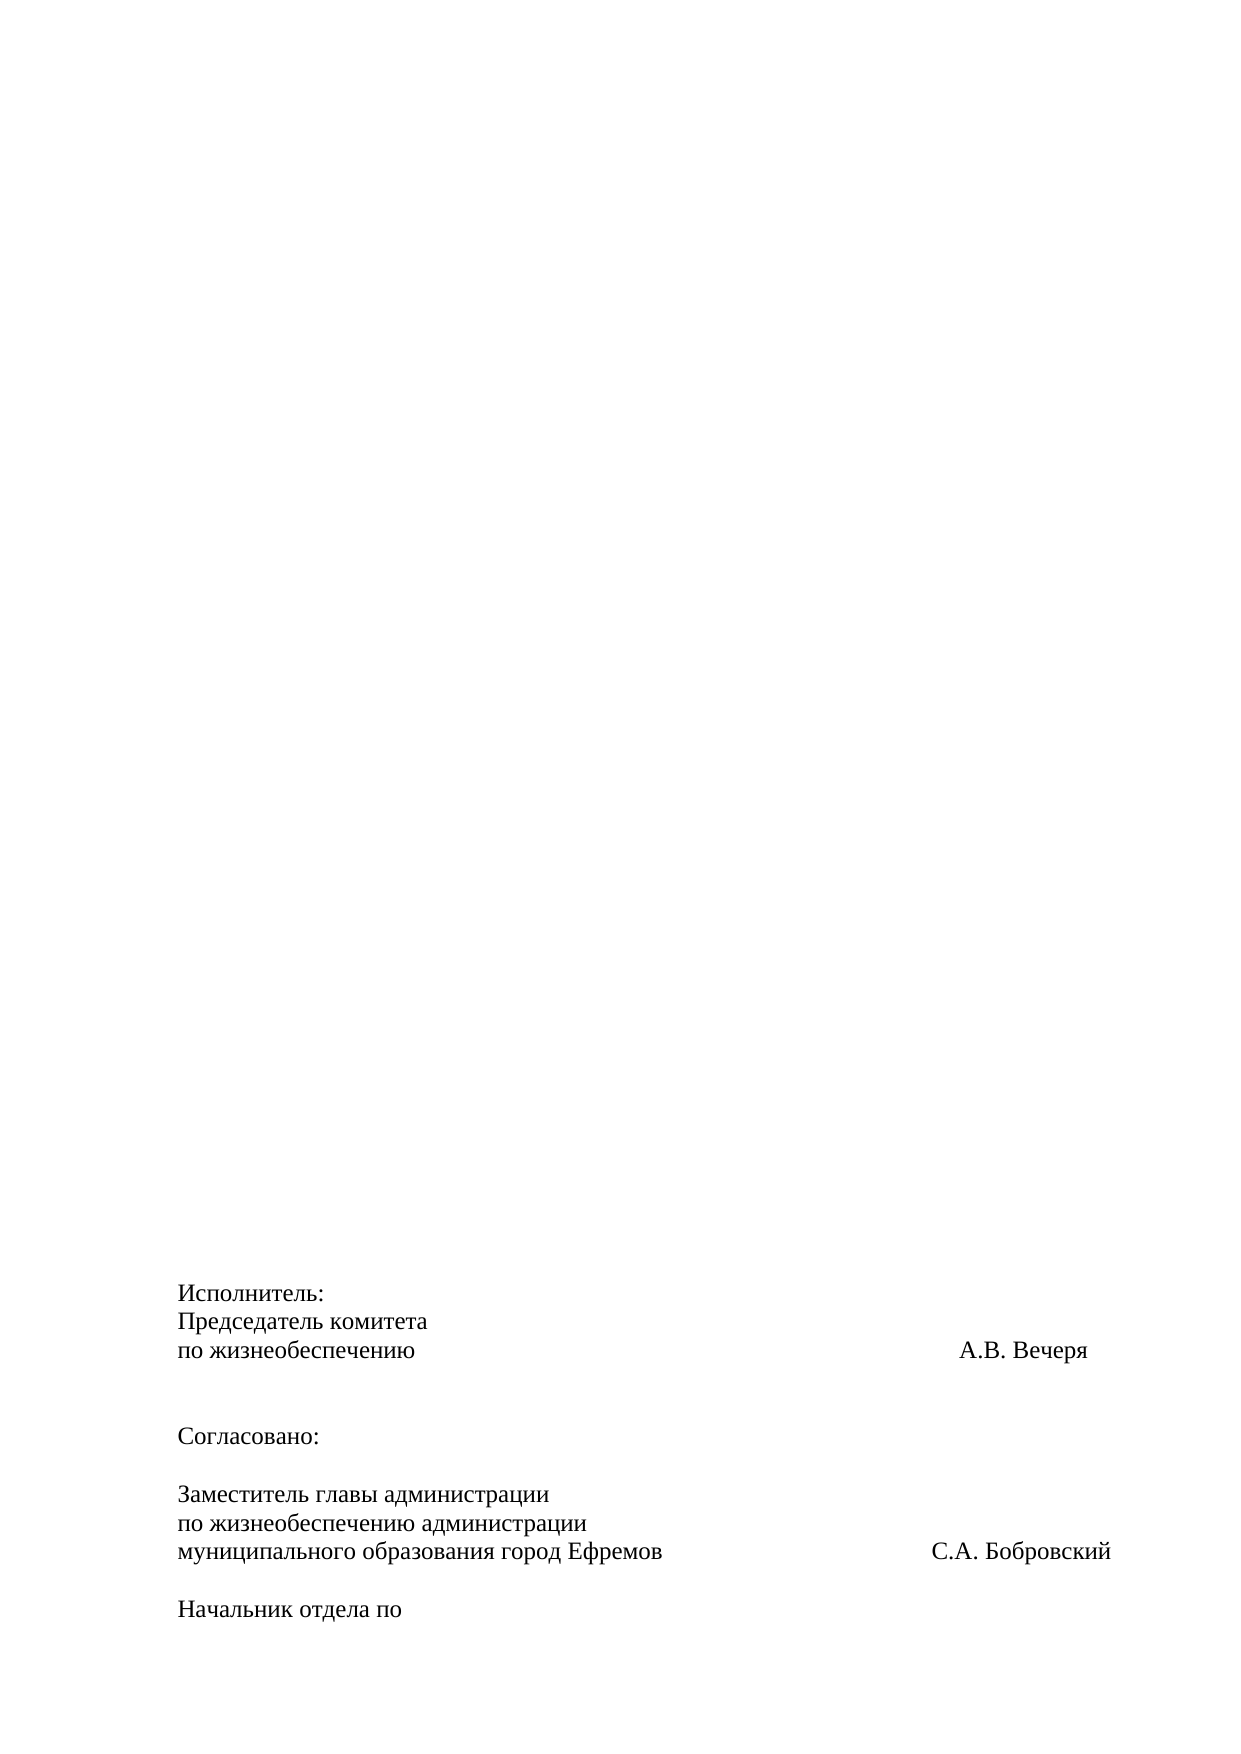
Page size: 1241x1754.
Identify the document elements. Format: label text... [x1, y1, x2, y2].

text муниципального образования город Ефремов С.А. Бобровский [177, 1536, 1152, 1565]
text Заместитель главы администрации [177, 1479, 1152, 1508]
text Согласовано: [177, 1421, 1152, 1450]
text по жизнеобеспечению администрации [177, 1508, 1152, 1536]
text Исполнитель: [177, 1278, 1152, 1306]
text Начальник отдела по [177, 1594, 1152, 1623]
text Председатель комитета [177, 1306, 1152, 1335]
text по жизнеобеспечению А.В. Вечеря [177, 1335, 1152, 1364]
